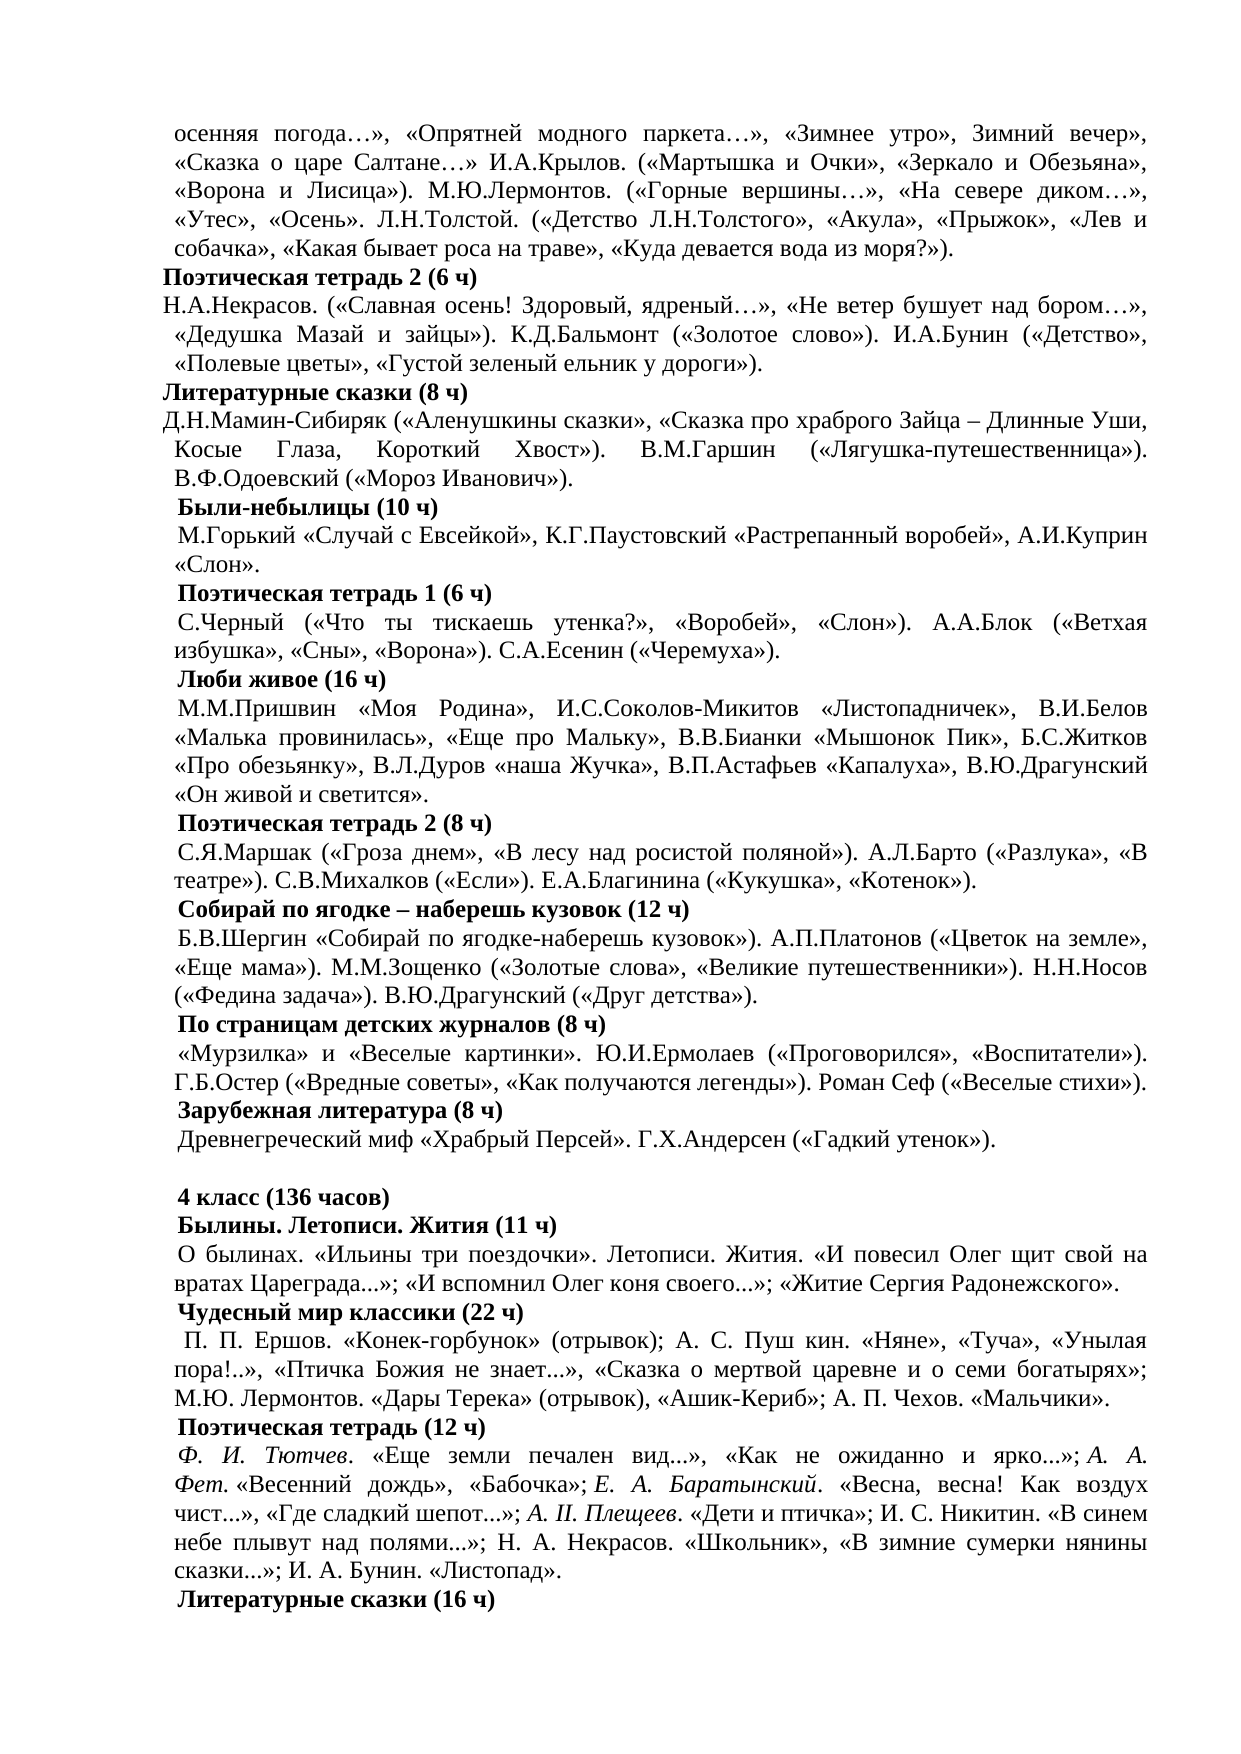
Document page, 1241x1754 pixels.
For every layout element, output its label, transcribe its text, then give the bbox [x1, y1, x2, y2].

table_cell Были-небылицы (10 ч) М.Горький «Случай с Евсейкой», К.Г.Паустовский «Растрепанный воробей», А.И.Куприн «Слон». [163, 492, 1159, 578]
table_cell По страницам детских журналов (8 ч) «Мурзилка» и «Веселые картинки». Ю.И.Ермолаев («Проговорился», «Воспитатели»). Г.Б.Остер («Вредные советы», «Как получаются легенды»). Роман Сеф («Веселые стихи»). [163, 1009, 1159, 1096]
table_cell Поэтическая тетрадь 2 (6 ч) Н.А.Некрасов. («Славная осень! Здоровый, ядреный…», «Не ветер бушует над бором…», «Дедушка Мазай и зайцы»). К.Д.Бальмонт («Золотое слово»). И.А.Бунин («Детство», «Полевые цветы», «Густой зеленый ельник у дороги»). [163, 262, 1159, 377]
table_cell Поэтическая тетрадь 1 (6 ч) С.Черный («Что ты тискаешь утенка?», «Воробей», «Слон»). А.А.Блок («Ветхая избушка», «Сны», «Ворона»). С.А.Есенин («Черемуха»). [163, 578, 1159, 664]
table_cell Собирай по ягодке – наберешь кузовок (12 ч) Б.В.Шергин «Собирай по ягодке-наберешь кузовок»). А.П.Платонов («Цветок на земле», «Еще мама»). М.М.Зощенко («Золотые слова», «Великие путешественники»). Н.Н.Носов («Федина задача»). В.Ю.Драгунский («Друг детства»). [163, 894, 1159, 1009]
table_cell Поэтическая тетрадь 2 (8 ч) С.Я.Маршак («Гроза днем», «В лесу над росистой поляной»). А.Л.Барто («Разлука», «В театре»). С.В.Михалков («Если»). Е.А.Благинина («Кукушка», «Котенок»). [163, 808, 1159, 894]
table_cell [163, 1096, 1159, 1613]
table_cell Люби живое (16 ч) М.М.Пришвин «Моя Родина», И.С.Соколов-Микитов «Листопадничек», В.И.Белов «Малька провинилась», «Еще про Мальку», В.В.Бианки «Мышонок Пик», Б.С.Житков «Про обезьянку», В.Л.Дуров «наша Жучка», В.П.Астафьев «Капалуха», В.Ю.Драгунский «Он живой и светится». [163, 664, 1159, 808]
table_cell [163, 118, 1159, 262]
table_cell Литературные сказки (8 ч) Д.Н.Мамин-Сибиряк («Аленушкины сказки», «Сказка про храброго Зайца – Длинные Уши, Косые Глаза, Короткий Хвост»). В.М.Гаршин («Лягушка-путешественница»). В.Ф.Одоевский («Мороз Иванович»). [163, 377, 1159, 492]
